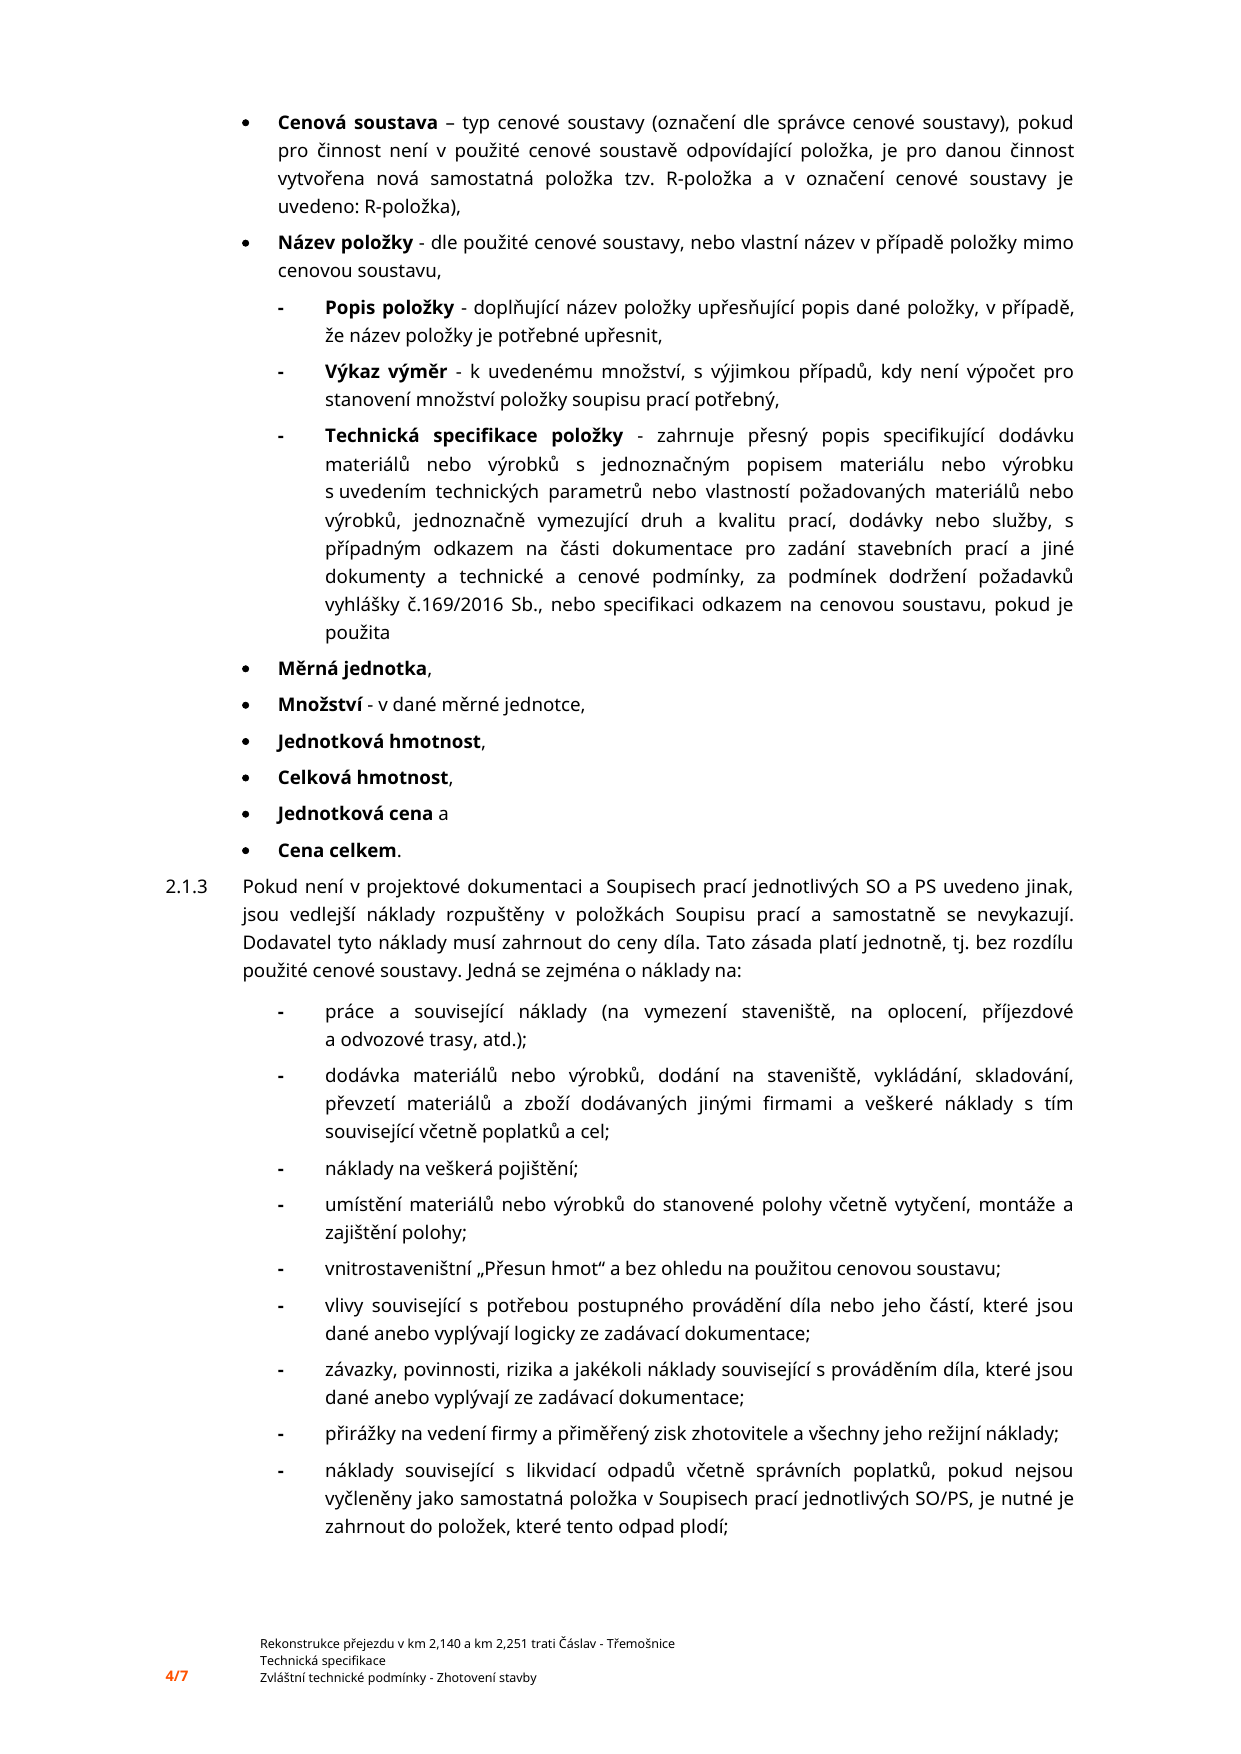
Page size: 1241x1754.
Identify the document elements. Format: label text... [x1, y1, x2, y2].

text umístění materiálů nebo výrobků do stanovené polohy včetně vytyčení, montáže a zajištění polohy; [278, 1191, 1075, 1245]
text Množství - v dané měrné jednotce, [242, 692, 1075, 717]
text dodávka materiálů nebo výrobků, dodání na staveniště, vykládání, skladování, převzetí materiálů a zboží dodávaných jinými firmami a veškeré náklady s tím související včetně poplatků a cel; [278, 1062, 1075, 1144]
text náklady související s likvidací odpadů včetně správních poplatků, pokud nejsou vyčleněny jako samostatná položka v Soupisech prací jednotlivých SO/PS, je nutné je zahrnout do položek, které tento odpad plodí; [278, 1457, 1075, 1538]
text náklady na veškerá pojištění; [278, 1155, 1075, 1180]
text Měrná jednotka, [242, 655, 1075, 681]
text Název položky - dle použité cenové soustavy, nebo vlastní název v případě položky mimo cenovou soustavu, [242, 230, 1075, 283]
text přirážky na vedení firmy a přiměřený zisk zhotovitele a všechny jeho režijní náklady; [278, 1421, 1075, 1446]
text Pokud není v projektové dokumentaci a Soupisech prací jednotlivých SO a PS uvedeno jinak, jsou vedlejší náklady rozpuštěny v položkách Soupisu prací a samostatně se nevykazují. Dodavatel tyto náklady musí zahrnout do ceny díla. Tato zásada platí jednotně, tj. bez rozdílu použité cenové soustavy. Jedná se zejména o náklady na: [165, 873, 1075, 983]
text Výkaz výměr - k uvedenému množství, s výjimkou případů, kdy není výpočet pro stanovení množství položky soupisu prací potřebný, [278, 358, 1075, 412]
text Jednotková cena a [242, 801, 1075, 826]
text Technická specifikace položky - zahrnuje přesný popis specifikující dodávku materiálů nebo výrobků s jednoznačným popisem materiálu nebo výrobku s uvedením technických parametrů nebo vlastností požadovaných materiálů nebo výrobků, jednoznačně vymezující druh a kvalitu prací, dodávky nebo služby, s případným odkazem na části dokumentace pro zadání stavebních prací a jiné dokumenty a technické a cenové podmínky, za podmínek dodržení požadavků vyhlášky č.169/2016 Sb., nebo specifikaci odkazem na cenovou soustavu, pokud je použita [278, 423, 1075, 644]
text Cena celkem. [242, 837, 1075, 863]
text vlivy související s potřebou postupného provádění díla nebo jeho částí, které jsou dané anebo vyplývají logicky ze zadávací dokumentace; [278, 1292, 1075, 1345]
text vnitrostaveništní „Přesun hmot“ a bez ohledu na použitou cenovou soustavu; [278, 1256, 1075, 1281]
text Cenová soustava – typ cenové soustavy (označení dle správce cenové soustavy), pokud pro činnost není v použité cenové soustavě odpovídající položka, je pro danou činnost vytvořena nová samostatná položka tzv. R-položka a v označení cenové soustavy je uvedeno: R-položka), [242, 109, 1075, 219]
text Popis položky - doplňující název položky upřesňující popis dané položky, v případě, že název položky je potřebné upřesnit, [278, 294, 1075, 348]
text práce a související náklady (na vymezení staveniště, na oplocení, příjezdové a odvozové trasy, atd.); [278, 998, 1075, 1052]
text Jednotková hmotnost, [242, 728, 1075, 753]
text závazky, povinnosti, rizika a jakékoli náklady související s prováděním díla, které jsou dané anebo vyplývají ze zadávací dokumentace; [278, 1356, 1075, 1410]
text Celková hmotnost, [242, 764, 1075, 790]
